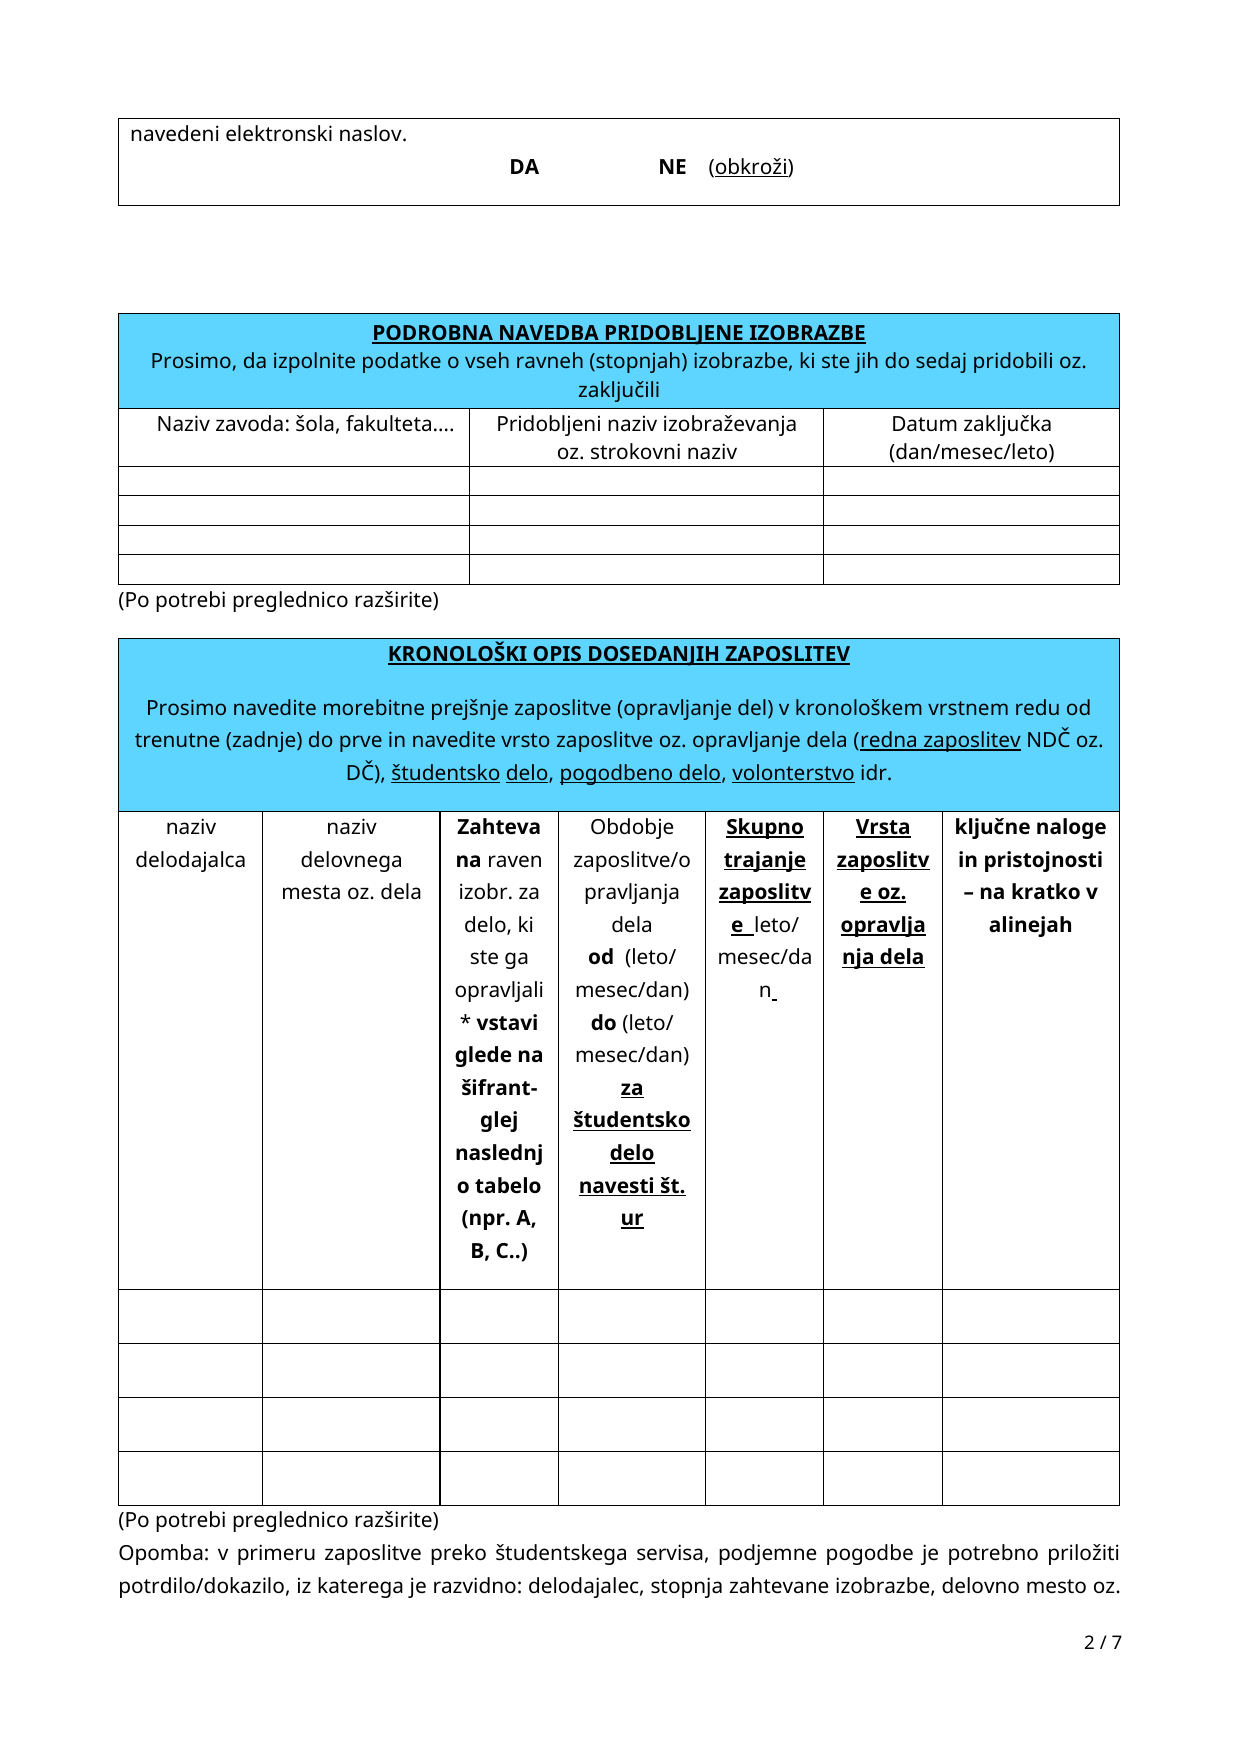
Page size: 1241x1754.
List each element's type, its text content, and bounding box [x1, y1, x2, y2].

table_cell [441, 1398, 558, 1451]
table_cell [824, 526, 1119, 554]
table_cell [824, 1290, 942, 1343]
text (Po potrebi preglednico razširite) [118, 1506, 1122, 1534]
table_cell [706, 1398, 823, 1451]
table_header PODROBNA NAVEDBA PRIDOBLJENE IZOBRAZBE Prosimo, da izpolnite podatke o vseh ravneh (stopnjah) izobrazbe, ki ste jih do sedaj pridobili oz. zaključili [119, 314, 1119, 408]
table_cell [824, 555, 1119, 584]
text (Po potrebi preglednico razširite) [118, 585, 1122, 613]
table_cell [470, 467, 823, 495]
table_cell [943, 1398, 1119, 1451]
table_cell [119, 555, 142, 584]
table_cell naziv delovnega mesta oz. dela [263, 812, 439, 1289]
table_cell [706, 1452, 823, 1504]
table_cell [119, 1290, 262, 1343]
table_header KRONOLOŠKI OPIS DOSEDANJIH ZAPOSLITEV Prosimo navedite morebitne prejšnje zaposlitve (opravljanje del) v kronološkem vrstnem redu od trenutne (zadnje) do prve in navedite vrsto zaposlitve oz. opravljanje dela (redna zaposlitev NDČ oz. DČ), študentsko delo, pogodbeno delo, volonterstvo idr. [119, 639, 1119, 811]
table_cell Datum zaključka (dan/mesec/leto) [824, 409, 1119, 466]
table_cell [263, 1398, 439, 1451]
table_cell [470, 496, 823, 525]
table_cell [142, 496, 469, 525]
table_cell [119, 1452, 262, 1504]
table_cell [824, 1398, 942, 1451]
table_cell [119, 467, 142, 495]
table_cell Skupno trajanje zaposlitve leto/ mesec/dan [706, 812, 823, 1289]
table_cell [470, 555, 823, 584]
table_cell [470, 526, 823, 554]
table_cell [119, 1344, 262, 1397]
table_cell [142, 526, 469, 554]
table_cell [119, 1398, 262, 1451]
table_cell [559, 1398, 705, 1451]
table_cell [441, 1344, 558, 1397]
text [118, 1538, 1122, 1599]
table_cell [706, 1344, 823, 1397]
table_cell [559, 1452, 705, 1504]
table_cell [263, 1290, 439, 1343]
table_cell naziv delodajalca [119, 812, 262, 1289]
table_cell [142, 467, 469, 495]
table_cell [706, 1290, 823, 1343]
table_cell [824, 467, 1119, 495]
table_cell [559, 1290, 705, 1343]
table_cell Naziv zavoda: šola, fakulteta…. [142, 409, 469, 466]
table_cell [824, 1452, 942, 1504]
table_cell Zahtevana raven izobr. za delo, ki ste ga opravljali* vstavi glede na šifrant-glej naslednjo tabelo (npr. A, B, C..) [441, 812, 558, 1289]
table_cell Obdobje zaposlitve/opravljanja dela od (leto/ mesec/dan) do (leto/ mesec/dan) za študentsko delo navesti št. ur [559, 812, 705, 1289]
table_cell [824, 496, 1119, 525]
table_cell ključne naloge in pristojnosti – na kratko v alinejah [943, 812, 1119, 1289]
table_cell [119, 526, 142, 554]
table_cell [263, 1344, 439, 1397]
table_cell [943, 1290, 1119, 1343]
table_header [119, 119, 1119, 205]
table_cell [142, 555, 469, 584]
table_cell Vrsta zaposlitve oz. opravljanja dela [824, 812, 942, 1289]
table_cell [441, 1290, 558, 1343]
table_cell [119, 496, 142, 525]
table_cell [263, 1452, 439, 1504]
table_cell [441, 1452, 558, 1504]
table_cell [824, 1344, 942, 1397]
table_cell [119, 409, 142, 466]
table_cell Pridobljeni naziv izobraževanja oz. strokovni naziv [470, 409, 823, 466]
table_cell [943, 1344, 1119, 1397]
table_cell [559, 1344, 705, 1397]
table_cell [943, 1452, 1119, 1504]
